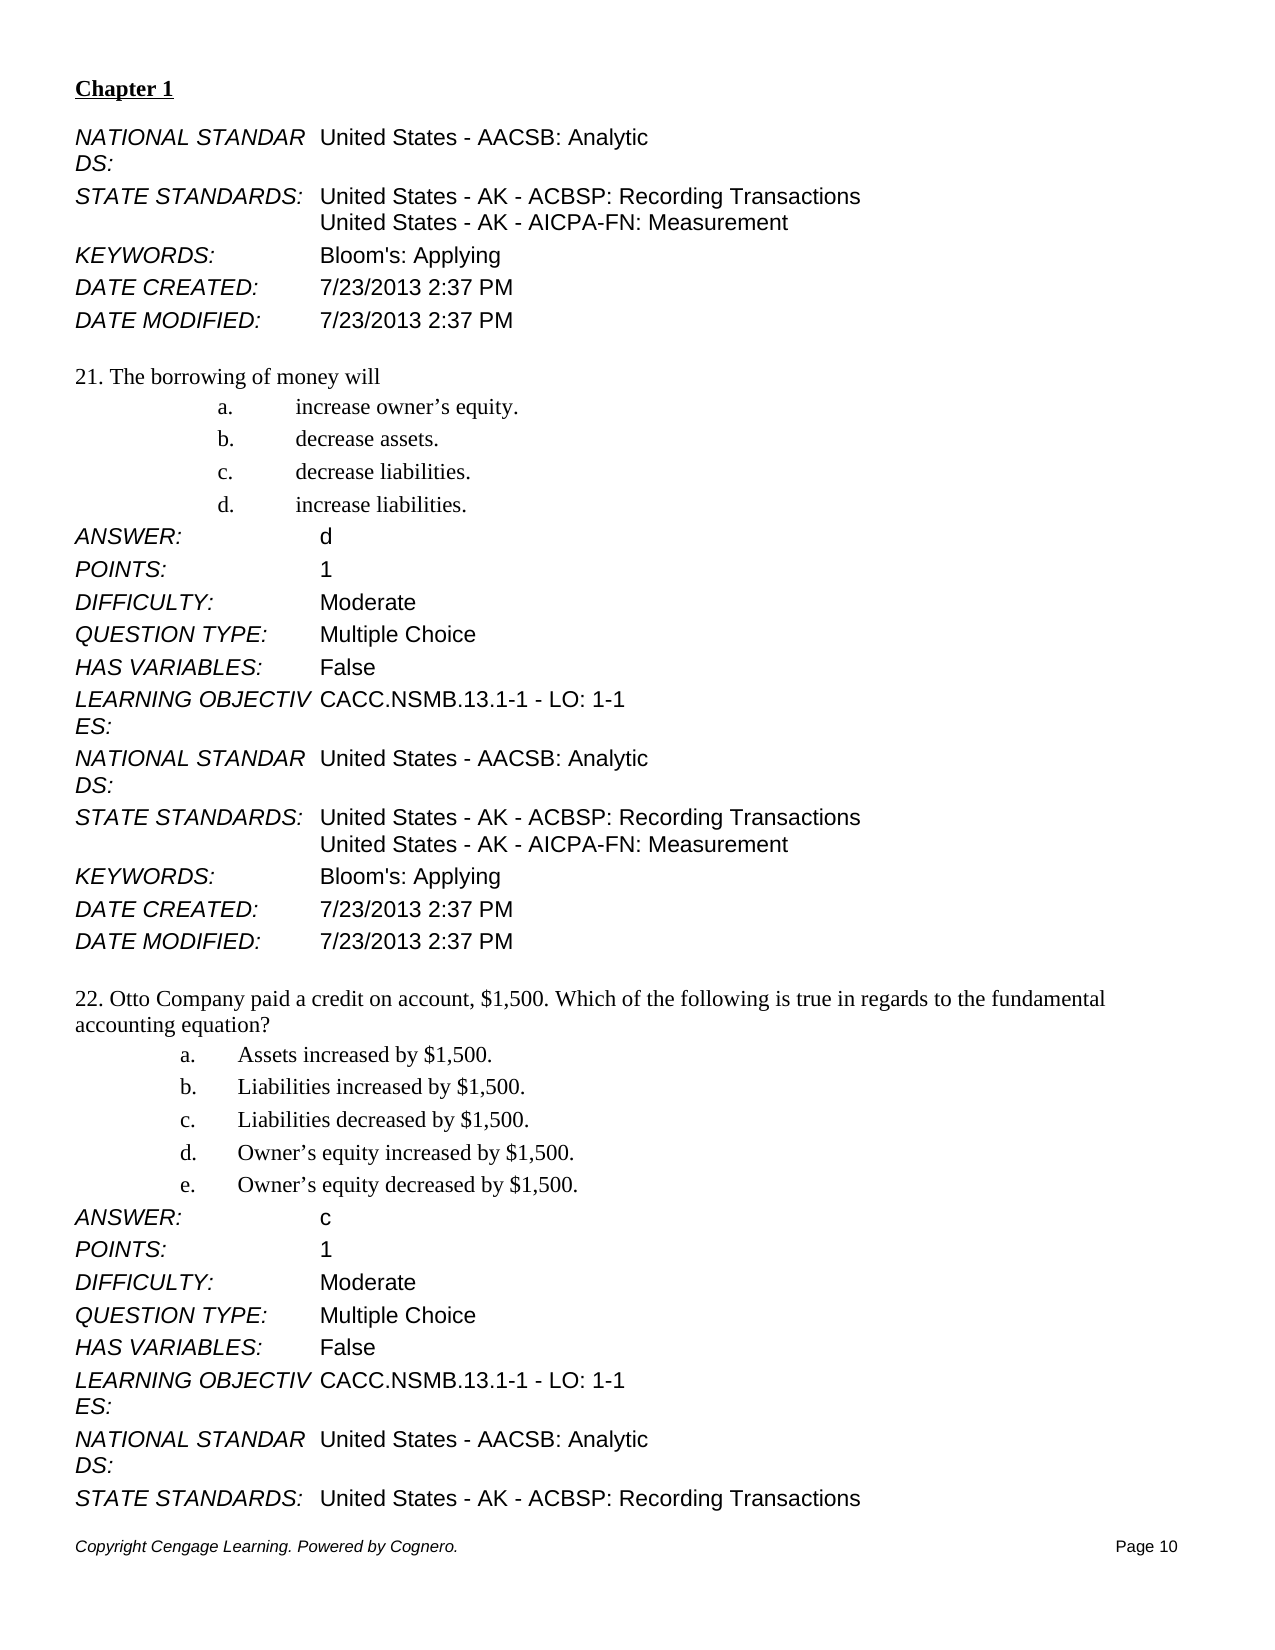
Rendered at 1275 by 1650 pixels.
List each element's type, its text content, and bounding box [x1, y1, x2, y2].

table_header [75, 121, 1200, 336]
table_header 21. The borrowing of money will [75, 363, 1200, 958]
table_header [75, 985, 1200, 1514]
